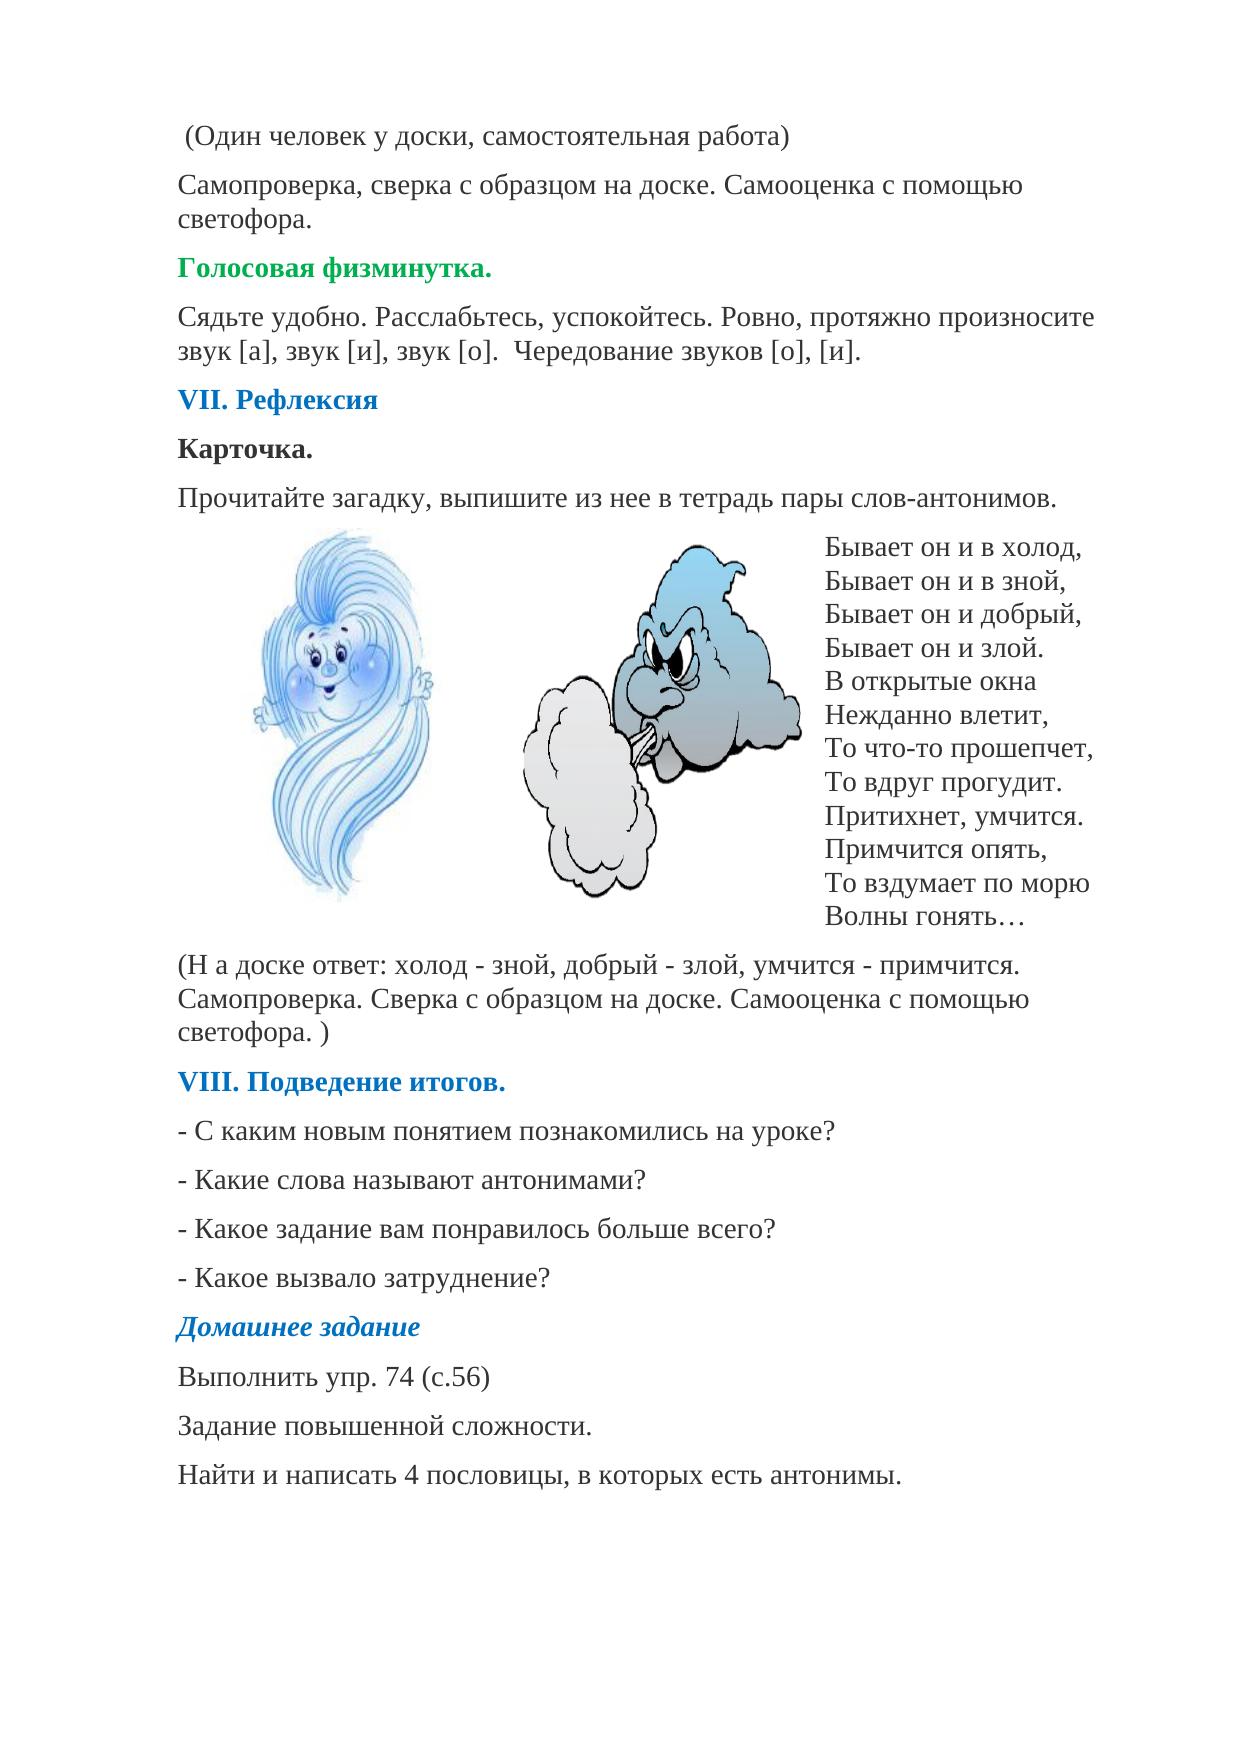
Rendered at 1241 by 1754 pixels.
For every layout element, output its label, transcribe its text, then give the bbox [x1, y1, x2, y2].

text (Н а доске ответ: холод - зной, добрый - злой, умчится - примчится. Самопроверка. Сверка с образцом на доске. Самооценка с помощью светофора. ) [177, 947, 1152, 1048]
text VIII. Подведение итогов. [177, 1064, 1152, 1097]
text Бывает он и в холод, [516, 529, 1152, 563]
text Самопроверка, сверка с образцом на доске. Самооценка с помощью светофора. [177, 167, 1152, 234]
text (Один человек у доски, самостоятельная работа) [177, 118, 1152, 152]
text Примчится опять, [806, 831, 1152, 865]
text Прочитайте загадку, выпишите из нее в тетрадь пары слов-антонимов. [177, 480, 1152, 514]
text Найти и написать 4 пословицы, в которых есть антонимы. [177, 1457, 1152, 1491]
text Бывает он и злой. [806, 630, 1152, 663]
text Бывает он и в зной, [806, 563, 1152, 596]
text Притихнет, умчится. [806, 798, 1152, 831]
text То что-то прошепчет, [806, 731, 1152, 764]
text - Какое задание вам понравилось больше всего? [177, 1211, 1152, 1245]
picture [176, 528, 806, 903]
text В открытые окна [806, 663, 1152, 697]
text Карточка. [177, 431, 1152, 464]
text То вдруг прогудит. [806, 764, 1152, 798]
text Нежданно влетит, [806, 697, 1152, 731]
text Волны гонять… [177, 898, 1152, 932]
text VII. Рефлексия [177, 382, 1152, 415]
text Сядьте удобно. Расслабьтесь, успокойтесь. Ровно, протяжно произносите звук [а], звук [и], звук [о]. Чередование звуков [о], [и]. [177, 299, 1152, 366]
text Выполнить упр. 74 (с.56) [177, 1359, 1152, 1392]
text - Какие слова называют антонимами? [177, 1162, 1152, 1196]
text Голосовая физминутка. [177, 250, 1152, 283]
text Задание повышенной сложности. [177, 1408, 1152, 1441]
text - С каким новым понятием познакомились на уроке? [177, 1113, 1152, 1146]
text То вздумает по морю [806, 865, 1152, 898]
text Бывает он и добрый, [806, 596, 1152, 630]
text Домашнее задание [177, 1309, 1152, 1343]
text - Какое вызвало затруднение? [177, 1260, 1152, 1294]
